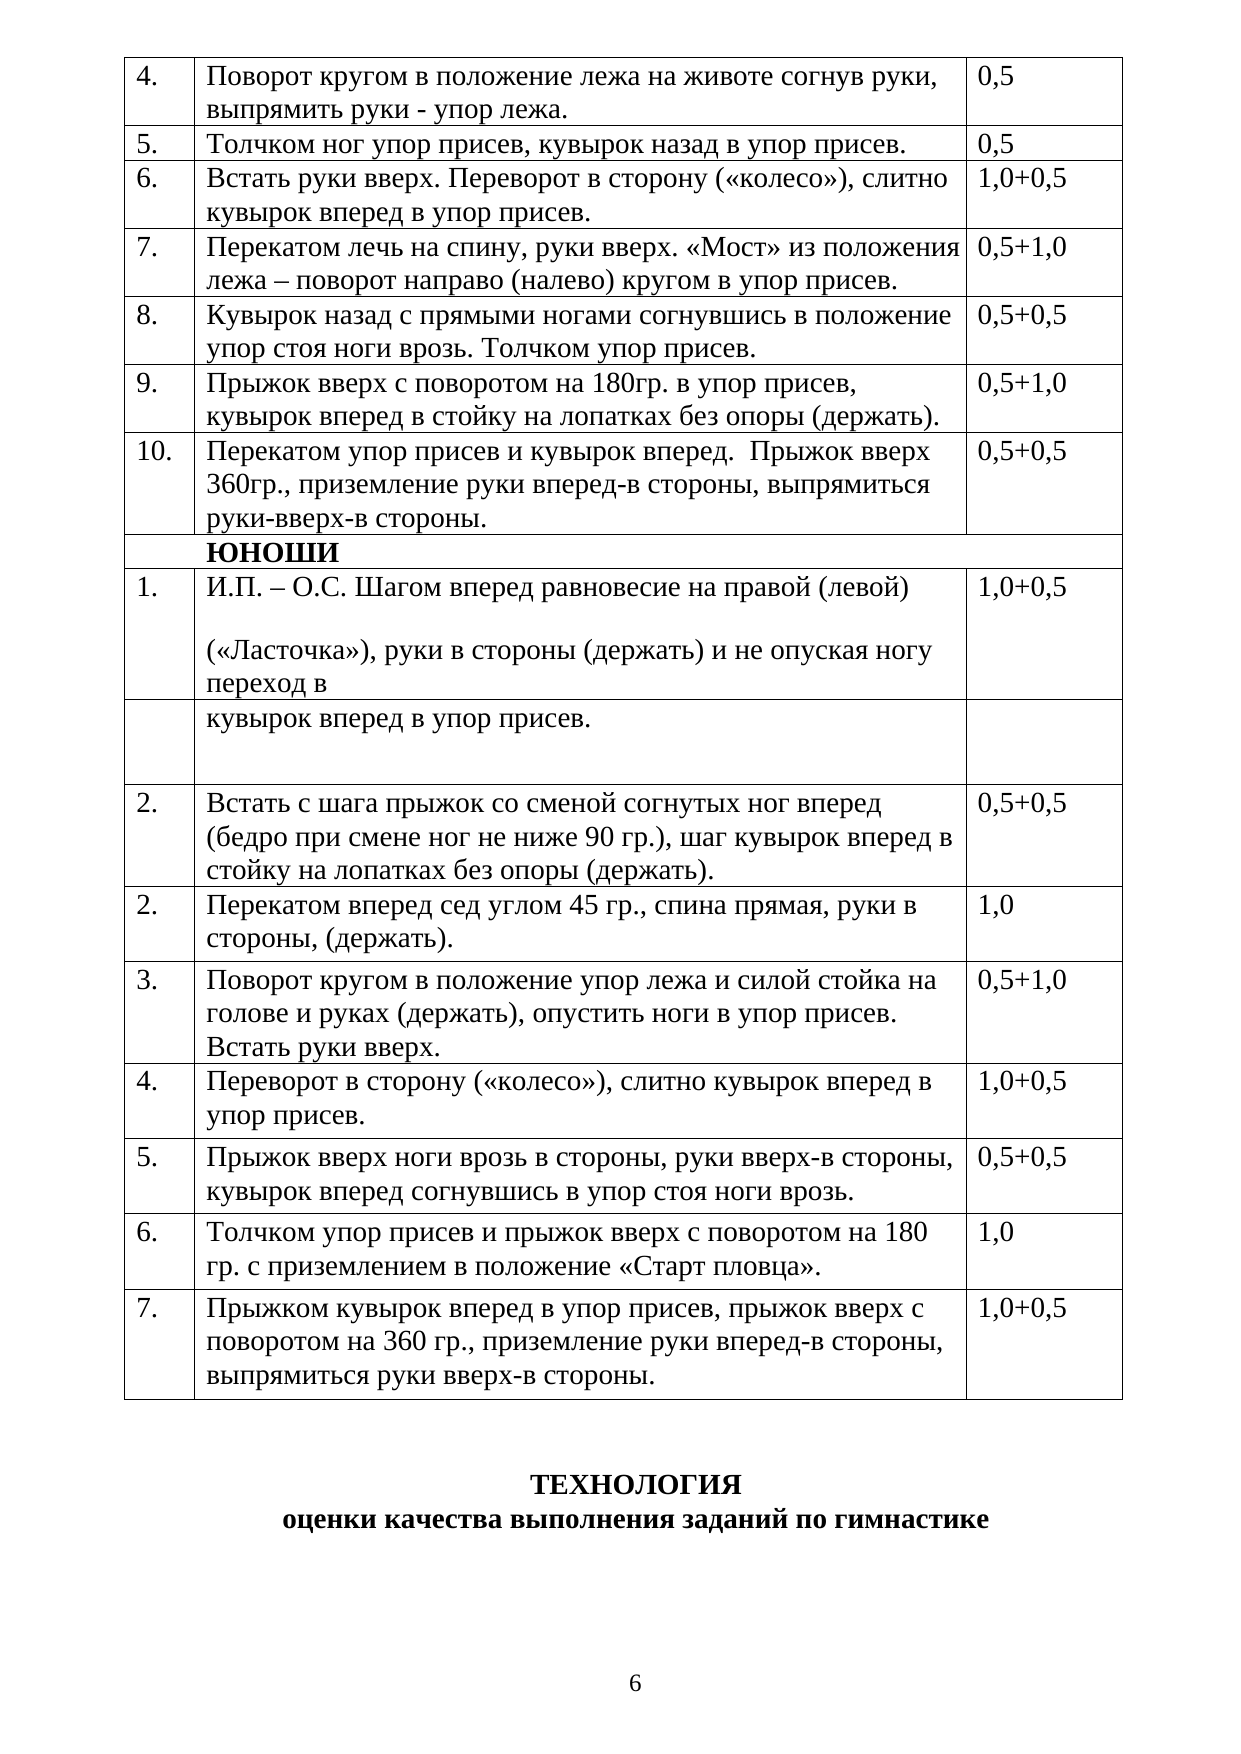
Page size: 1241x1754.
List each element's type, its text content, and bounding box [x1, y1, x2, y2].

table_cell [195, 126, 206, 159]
table_cell [1116, 535, 1122, 568]
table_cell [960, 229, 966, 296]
table_cell 0,5+1,0 [967, 229, 1122, 296]
table_cell 4. [125, 1064, 194, 1138]
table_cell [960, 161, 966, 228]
table_cell 0,5+0,5 [967, 1139, 1122, 1213]
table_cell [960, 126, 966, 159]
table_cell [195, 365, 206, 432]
table_cell 1. [125, 569, 194, 699]
table_cell [189, 535, 195, 568]
table_cell 4. [125, 58, 194, 125]
table_cell Переворот в сторону («колесо»), слитно кувырок вперед в упор присев. [195, 1064, 966, 1138]
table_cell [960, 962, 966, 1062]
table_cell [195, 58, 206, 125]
table_cell 9. [125, 365, 194, 432]
table_cell 1,0+0,5 [967, 1290, 1122, 1399]
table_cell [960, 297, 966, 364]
table_cell Прыжок вверх ноги врозь в стороны, руки вверх-в стороны, кувырок вперед согнувшись в упор стоя ноги врозь. [195, 1139, 966, 1213]
table_cell [125, 535, 136, 568]
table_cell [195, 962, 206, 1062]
table_cell 1,0+0,5 [967, 569, 1122, 699]
table_cell 1,0+0,5 [967, 161, 1122, 228]
table_cell Толчком упор присев и прыжок вверх с поворотом на 180 гр. с приземлением в положение «Старт пловца». [195, 1214, 966, 1289]
table_cell кувырок вперед в упор присев. [195, 700, 966, 784]
table_cell 0,5 [967, 58, 1122, 125]
table_cell 1,0 [967, 1214, 1122, 1289]
table_cell Перекатом вперед сед углом 45 гр., спина прямая, руки в стороны, (держать). [195, 887, 966, 961]
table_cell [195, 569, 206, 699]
table_cell 8. [125, 297, 194, 364]
table_cell Прыжком кувырок вперед в упор присев, прыжок вверх с поворотом на 360 гр., приземление руки вперед-в стороны, выпрямиться руки вверх-в стороны. [195, 1290, 966, 1399]
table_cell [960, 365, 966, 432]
text ТЕХНОЛОГИЯ [147, 1467, 1124, 1501]
table_cell 6. [125, 1214, 194, 1289]
table_cell 3. [125, 962, 194, 1062]
table_cell 0,5+0,5 [967, 297, 1122, 364]
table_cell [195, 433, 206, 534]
table_cell 5. [125, 1139, 194, 1213]
text оценки качества выполнения заданий по гимнастике [147, 1501, 1124, 1534]
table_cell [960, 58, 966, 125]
table_cell 7. [125, 1290, 194, 1399]
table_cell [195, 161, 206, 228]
table_cell 1,0+0,5 [967, 1064, 1122, 1138]
table_cell 0,5+1,0 [967, 365, 1122, 432]
table_cell 2. [125, 785, 194, 886]
table_cell 0,5+0,5 [967, 785, 1122, 886]
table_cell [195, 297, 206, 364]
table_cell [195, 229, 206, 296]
table_cell 7. [125, 229, 194, 296]
table_cell [966, 535, 977, 568]
table_cell 10. [125, 433, 194, 534]
table_cell 6. [125, 161, 194, 228]
table_cell 1,0 [967, 887, 1122, 961]
table_cell 0,5+1,0 [967, 962, 1122, 1062]
table_cell 2. [125, 887, 194, 961]
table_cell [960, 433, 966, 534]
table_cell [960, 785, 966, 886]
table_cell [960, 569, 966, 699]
table_cell [125, 700, 194, 784]
table_cell 0,5+0,5 [967, 433, 1122, 534]
table_cell [967, 700, 1122, 784]
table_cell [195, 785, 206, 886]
